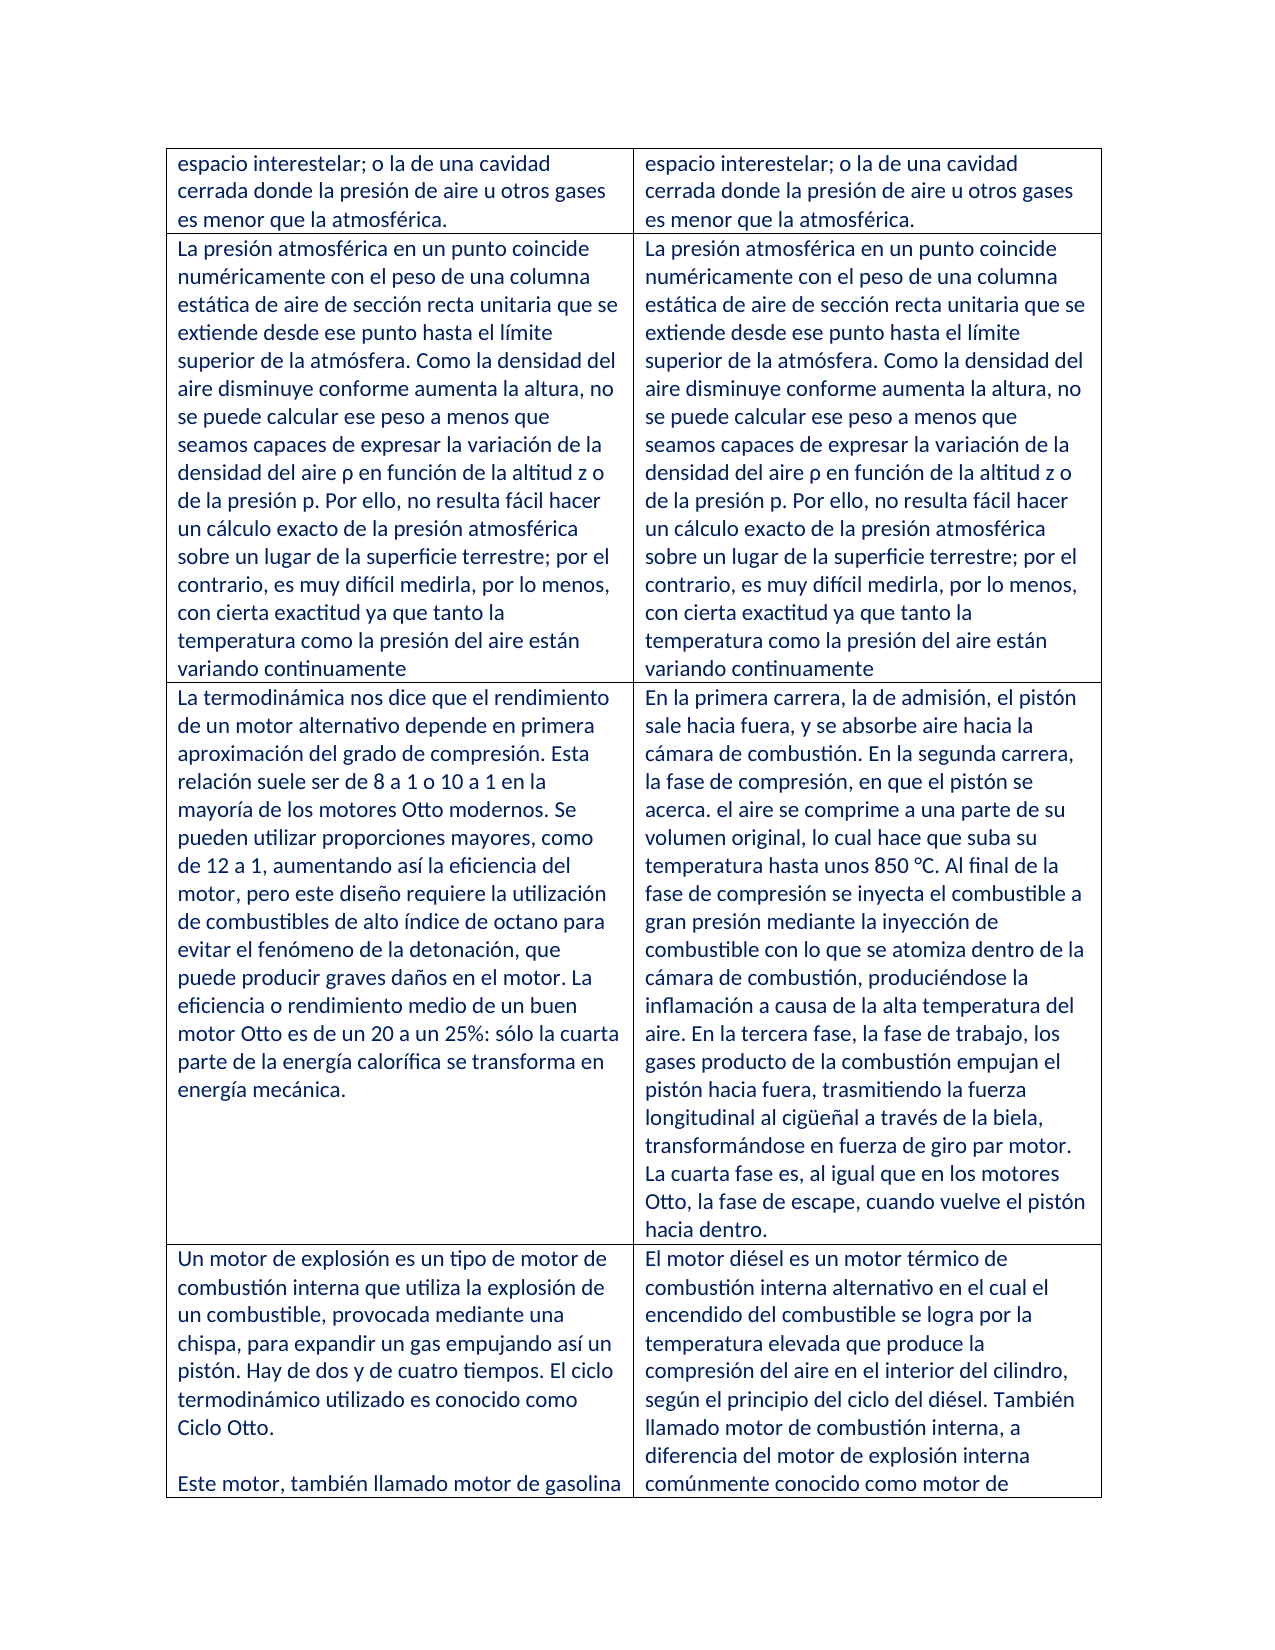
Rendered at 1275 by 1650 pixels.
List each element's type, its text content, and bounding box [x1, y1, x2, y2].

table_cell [634, 149, 1101, 233]
table_cell La termodinámica nos dice que el rendimiento de un motor alternativo depende en primera aproximación del grado de compresión. Esta relación suele ser de 8 a 1 o 10 a 1 en la mayoría de los motores Otto modernos. Se pueden utilizar proporciones mayores, como de 12 a 1, aumentando así la eficiencia del motor, pero este diseño requiere la utilización de combustibles de alto índice de octano para evitar el fenómeno de la detonación, que puede producir graves daños en el motor. La eficiencia o rendimiento medio de un buen motor Otto es de un 20 a un 25%: sólo la cuarta parte de la energía calorífica se transforma en energía mecánica. [167, 683, 633, 1243]
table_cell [167, 149, 633, 233]
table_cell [167, 1245, 633, 1497]
table_cell La presión atmosférica en un punto coincide numéricamente con el peso de una columna estática de aire de sección recta unitaria que se extiende desde ese punto hasta el límite superior de la atmósfera. Como la densidad del aire disminuye conforme aumenta la altura, no se puede calcular ese peso a menos que seamos capaces de expresar la variación de la densidad del aire ρ en función de la altitud z o de la presión p. Por ello, no resulta fácil hacer un cálculo exacto de la presión atmosférica sobre un lugar de la superficie terrestre; por el contrario, es muy difícil medirla, por lo menos, con cierta exactitud ya que tanto la temperatura como la presión del aire están variando continuamente [167, 234, 633, 682]
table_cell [634, 1245, 1101, 1497]
table_cell En la primera carrera, la de admisión, el pistón sale hacia fuera, y se absorbe aire hacia la cámara de combustión. En la segunda carrera, la fase de compresión, en que el pistón se acerca. el aire se comprime a una parte de su volumen original, lo cual hace que suba su temperatura hasta unos 850 °C. Al final de la fase de compresión se inyecta el combustible a gran presión mediante la inyección de combustible con lo que se atomiza dentro de la cámara de combustión, produciéndose la inflamación a causa de la alta temperatura del aire. En la tercera fase, la fase de trabajo, los gases producto de la combustión empujan el pistón hacia fuera, trasmitiendo la fuerza longitudinal al cigüeñal a través de la biela, transformándose en fuerza de giro par motor. La cuarta fase es, al igual que en los motores Otto, la fase de escape, cuando vuelve el pistón hacia dentro. [634, 683, 1101, 1243]
table_cell La presión atmosférica en un punto coincide numéricamente con el peso de una columna estática de aire de sección recta unitaria que se extiende desde ese punto hasta el límite superior de la atmósfera. Como la densidad del aire disminuye conforme aumenta la altura, no se puede calcular ese peso a menos que seamos capaces de expresar la variación de la densidad del aire ρ en función de la altitud z o de la presión p. Por ello, no resulta fácil hacer un cálculo exacto de la presión atmosférica sobre un lugar de la superficie terrestre; por el contrario, es muy difícil medirla, por lo menos, con cierta exactitud ya que tanto la temperatura como la presión del aire están variando continuamente [634, 234, 1101, 682]
